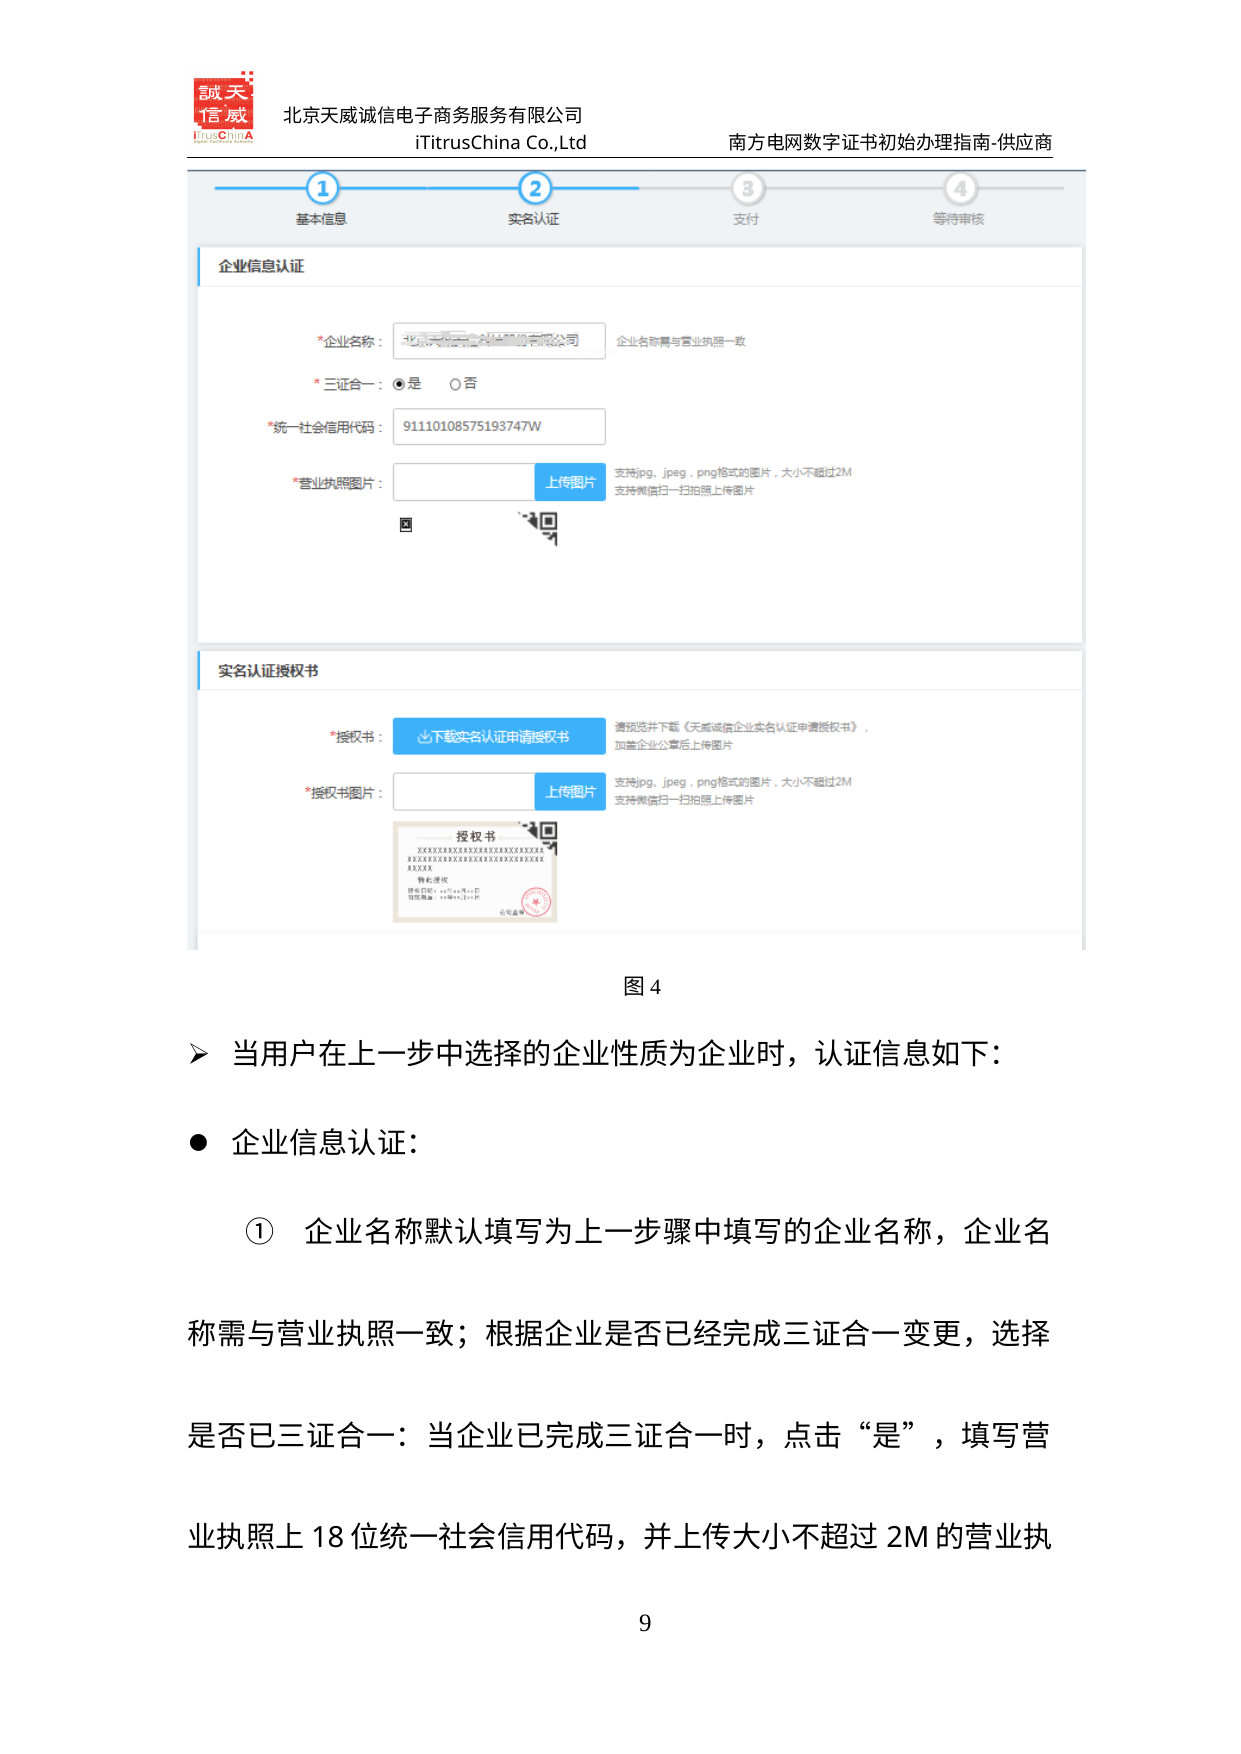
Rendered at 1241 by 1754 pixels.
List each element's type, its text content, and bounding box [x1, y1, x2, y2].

list 当用户在上一步中选择的企业性质为企业时，认证信息如下： [187, 1017, 1053, 1085]
list 图4 [231, 169, 1053, 1002]
picture [184, 67, 259, 149]
picture [187, 169, 231, 950]
list 企业名称默认填写为上一步骤中填写的企业名称，企业名称需与营业执照一致；根据企业是否已经完成三证合一变更，选择是否已三证合一：当企业已完成三证合一时，点击“是”，填写营业执照上18位统一社会信用代码，并上传大小不超过2M的营业执照图片。 [187, 1196, 1053, 1569]
picture [1053, 169, 1087, 950]
list 企业信息认证： [187, 1106, 1053, 1174]
